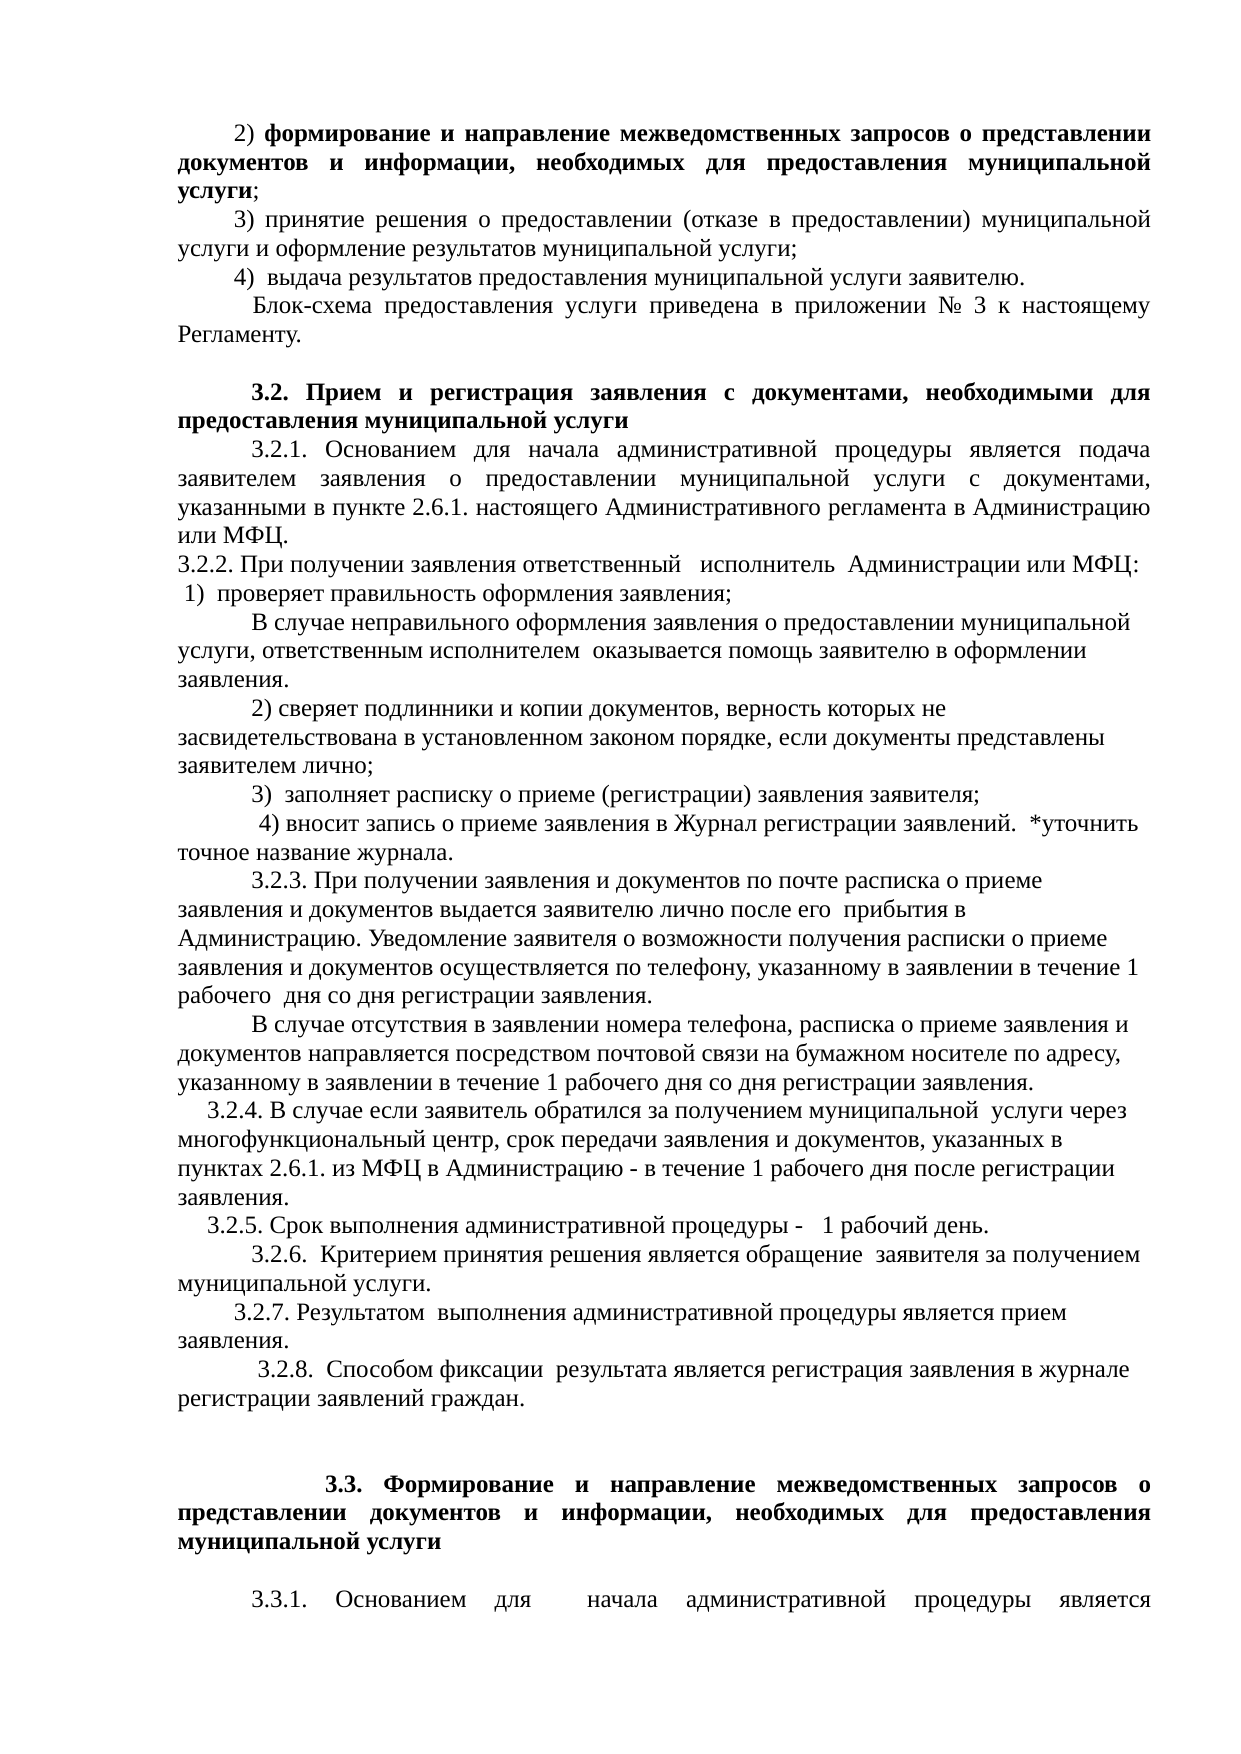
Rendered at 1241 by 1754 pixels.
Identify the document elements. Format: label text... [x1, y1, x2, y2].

text 3) заполняет расписку о приеме (регистрации) заявления заявителя; [177, 779, 1152, 808]
text 3.2.3. При получении заявления и документов по почте расписка о приеме заявления и документов выдается заявителю лично после его прибытия в Администрацию. Уведомление заявителя о возможности получения расписки о приеме заявления и документов осуществляется по телефону, указанному в заявлении в течение 1 рабочего дня со дня регистрации заявления. [177, 866, 1152, 1009]
text В случае отсутствия в заявлении номера телефона, расписка о приеме заявления и документов направляется посредством почтовой связи на бумажном носителе по адресу, указанному в заявлении в течение 1 рабочего дня со дня регистрации заявления. [177, 1009, 1152, 1096]
text 3.2.6. Критерием принятия решения является обращение заявителя за получением муниципальной услуги. [177, 1239, 1152, 1297]
text 4) вносит запись о приеме заявления в Журнал регистрации заявлений. *уточнить точное название журнала. [177, 808, 1152, 866]
text В случае неправильного оформления заявления о предоставлении муниципальной услуги, ответственным исполнителем оказывается помощь заявителю в оформлении заявления. [177, 607, 1152, 693]
text 1) проверяет правильность оформления заявления; [177, 578, 1152, 607]
text 3.2. Прием и регистрация заявления с документами, необходимыми для предоставления муниципальной услуги [177, 377, 1152, 434]
text 2) формирование и направление межведомственных запросов о представлении документов и информации, необходимых для предоставления муниципальной услуги; [177, 118, 1152, 204]
text 3.3. Формирование и направление межведомственных запросов о представлении документов и информации, необходимых для предоставления муниципальной услуги [177, 1469, 1152, 1555]
text 3.2.4. В случае если заявитель обратился за получением муниципальной услуги через многофункциональный центр, срок передачи заявления и документов, указанных в пунктах 2.6.1. из МФЦ в Администрацию - в течение 1 рабочего дня после регистрации заявления. [177, 1096, 1152, 1211]
text 3.2.7. Результатом выполнения административной процедуры является прием заявления. [177, 1297, 1152, 1354]
text 3) принятие решения о предоставлении (отказе в предоставлении) муниципальной услуги и оформление результатов муниципальной услуги; [177, 204, 1152, 262]
text 4) выдача результатов предоставления муниципальной услуги заявителю. [177, 262, 1152, 291]
text 3.2.8. Способом фиксации результата является регистрация заявления в журнале регистрации заявлений граждан. [177, 1354, 1152, 1412]
text 2) сверяет подлинники и копии документов, верность которых не засвидетельствована в установленном законом порядке, если документы представлены заявителем лично; [177, 693, 1152, 779]
text 3.2.5. Срок выполнения административной процедуры - 1 рабочий день. [177, 1211, 1152, 1239]
text 3.2.2. При получении заявления ответственный исполнитель Администрации или МФЦ: [177, 549, 1152, 578]
text Блок-схема предоставления услуги приведена в приложении № 3 к настоящему Регламенту. [177, 291, 1152, 348]
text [177, 1584, 1152, 1612]
text 3.2.1. Основанием для начала административной процедуры является подача заявителем заявления о предоставлении муниципальной услуги с документами, указанными в пункте 2.6.1. настоящего Административного регламента в Администрацию или МФЦ. [177, 434, 1152, 549]
